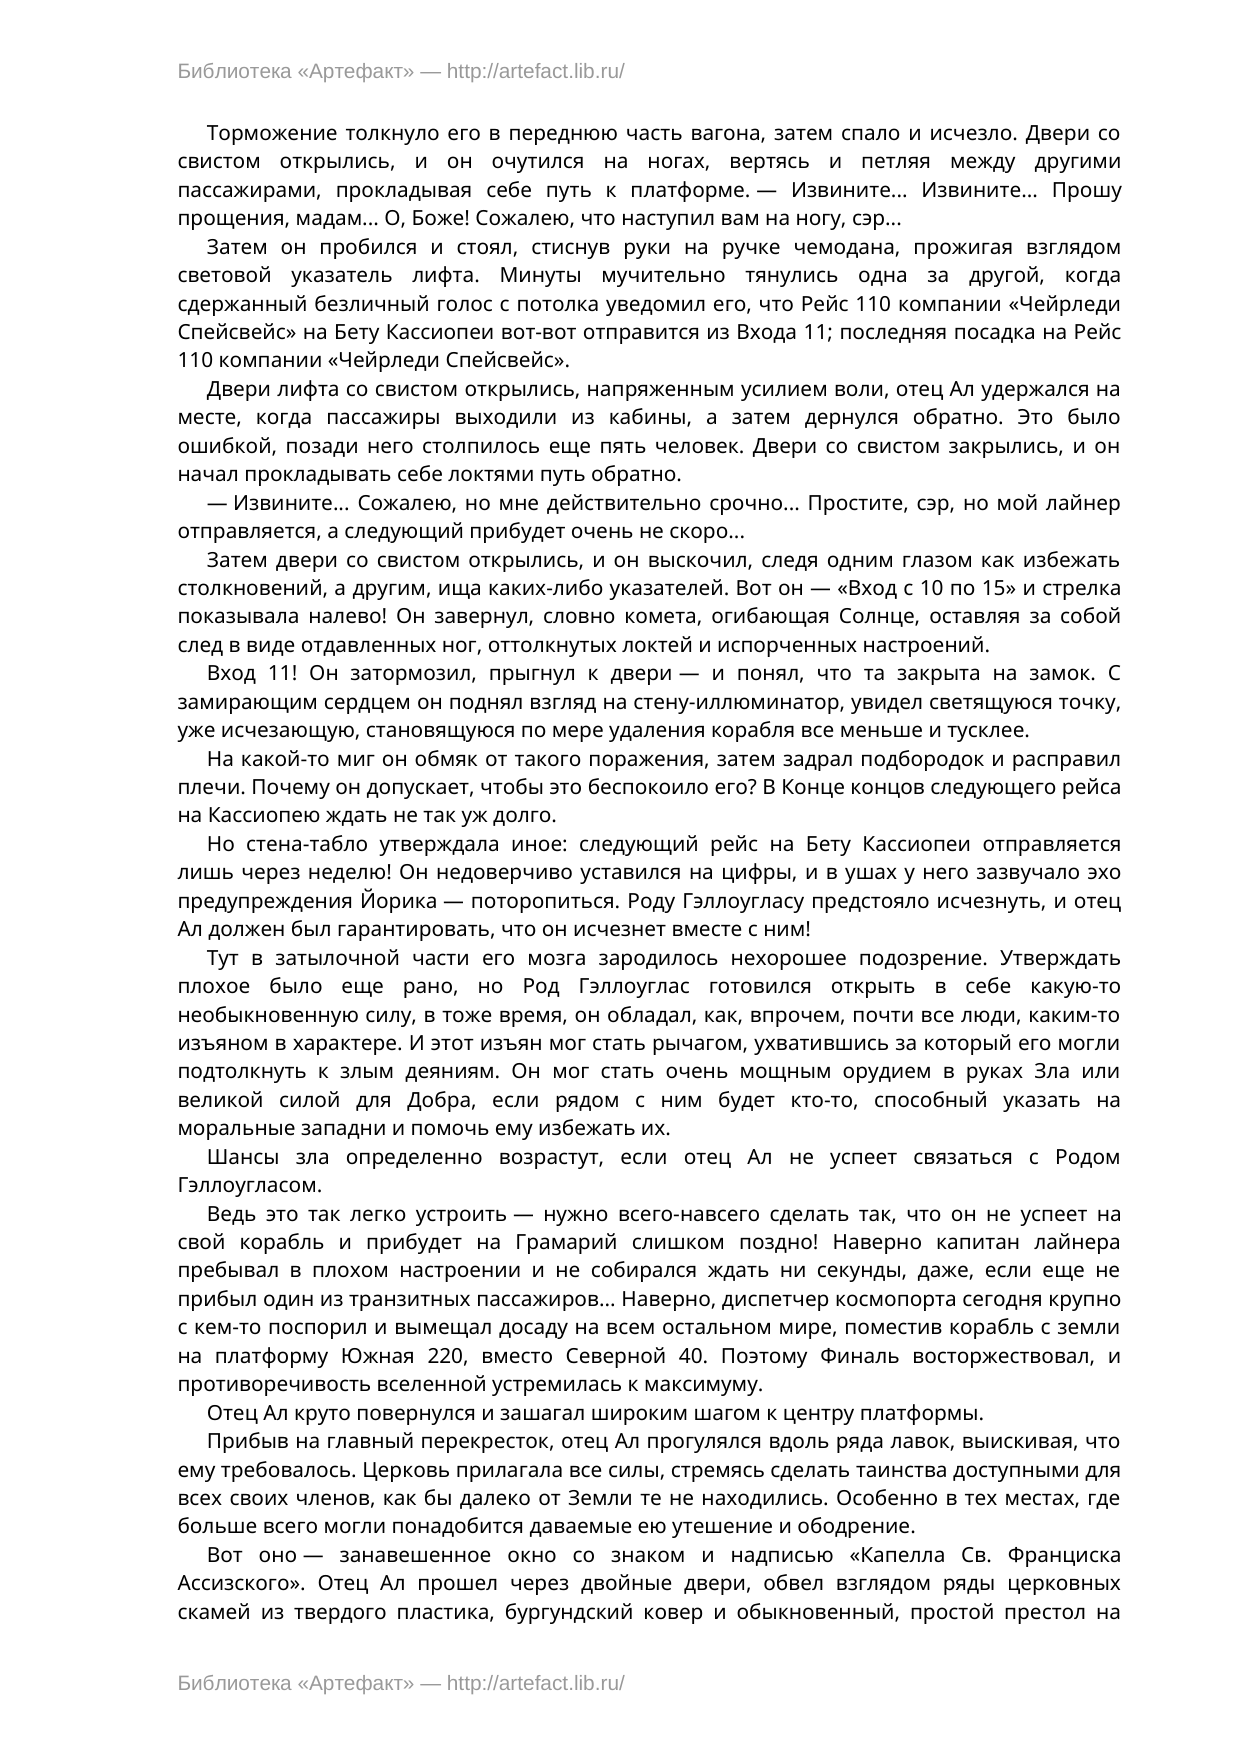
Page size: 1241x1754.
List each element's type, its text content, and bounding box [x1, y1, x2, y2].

text Затем двери со свистом открылись, и он выскочил, следя одним глазом как избежать столкновений, а другим, ища каких-либо указателей. Вот он — «Вход с 10 по 15» и стрелка показывала налево! Он завернул, словно комета, огибающая Солнце, оставляя за собой след в виде отдавленных ног, оттолкнутых локтей и испорченных настроений. [177, 545, 1122, 658]
text Ведь это так легко устроить — нужно всего-навсего сделать так, что он не успеет на свой корабль и прибудет на Грамарий слишком поздно! Наверно капитан лайнера пребывал в плохом настроении и не собирался ждать ни секунды, даже, если еще не прибыл один из транзитных пассажиров... Наверно, диспетчер космопорта сегодня крупно с кем-то поспорил и вымещал досаду на всем остальном мире, поместив корабль с земли на платформу Южная 220, вместо Северной 40. Поэтому Финаль восторжествовал, и противоречивость вселенной устремилась к максимуму. [177, 1199, 1122, 1398]
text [177, 1540, 1122, 1625]
text — Извините... Сожалею, но мне действительно срочно... Простите, сэр, но мой лайнер отправляется, а следующий прибудет очень не скоро... [177, 488, 1122, 545]
text Затем он пробился и стоял, стиснув руки на ручке чемодана, прожигая взглядом световой указатель лифта. Минуты мучительно тянулись одна за другой, когда сдержанный безличный голос с потолка уведомил его, что Рейс 110 компании «Чейрледи Спейсвейс» на Бету Кассиопеи вот-вот отправится из Входа 11; последняя посадка на Рейс 110 компании «Чейрледи Спейсвейс». [177, 232, 1122, 374]
text Отец Ал круто повернулся и зашагал широким шагом к центру платформы. [177, 1398, 1122, 1426]
text На какой-то миг он обмяк от такого поражения, затем задрал подбородок и расправил плечи. Почему он допускает, чтобы это беспокоило его? В Конце концов следующего рейса на Кассиопею ждать не так уж долго. [177, 744, 1122, 829]
text Торможение толкнуло его в переднюю часть вагона, затем спало и исчезло. Двери со свистом открылись, и он очутился на ногах, вертясь и петляя между другими пассажирами, прокладывая себе путь к платформе. — Извините... Извините... Прошу прощения, мадам... О, Боже! Сожалею, что наступил вам на ногу, сэр... [177, 118, 1122, 232]
text Вход 11! Он затормозил, прыгнул к двери — и понял, что та закрыта на замок. С замирающим сердцем он поднял взгляд на стену-иллюминатор, увидел светящуюся точку, уже исчезающую, становящуюся по мере удаления корабля все меньше и тусклее. [177, 658, 1122, 744]
text Тут в затылочной части его мозга зародилось нехорошее подозрение. Утверждать плохое было еще рано, но Род Гэллоуглас готовился открыть в себе какую-то необыкновенную силу, в тоже время, он обладал, как, впрочем, почти все люди, каким-то изъяном в характере. И этот изъян мог стать рычагом, ухватившись за который его могли подтолкнуть к злым деяниям. Он мог стать очень мощным орудием в руках Зла или великой силой для Добра, если рядом с ним будет кто-то, способный указать на моральные западни и помочь ему избежать их. [177, 943, 1122, 1142]
text Шансы зла определенно возрастут, если отец Ал не успеет связаться с Родом Гэллоугласом. [177, 1142, 1122, 1199]
text Но стена-табло утверждала иное: следующий рейс на Бету Кассиопеи отправляется лишь через неделю! Он недоверчиво уставился на цифры, и в ушах у него зазвучало эхо предупреждения Йорика — поторопиться. Роду Гэллоугласу предстояло исчезнуть, и отец Ал должен был гарантировать, что он исчезнет вместе с ним! [177, 829, 1122, 943]
text Прибыв на главный перекресток, отец Ал прогулялся вдоль ряда лавок, выискивая, что ему требовалось. Церковь прилагала все силы, стремясь сделать таинства доступными для всех своих членов, как бы далеко от Земли те не находились. Особенно в тех местах, где больше всего могли понадобится даваемые ею утешение и ободрение. [177, 1426, 1122, 1540]
text Двери лифта со свистом открылись, напряженным усилием воли, отец Ал удержался на месте, когда пассажиры выходили из кабины, а затем дернулся обратно. Это было ошибкой, позади него столпилось еще пять человек. Двери со свистом закрылись, и он начал прокладывать себе локтями путь обратно. [177, 374, 1122, 488]
